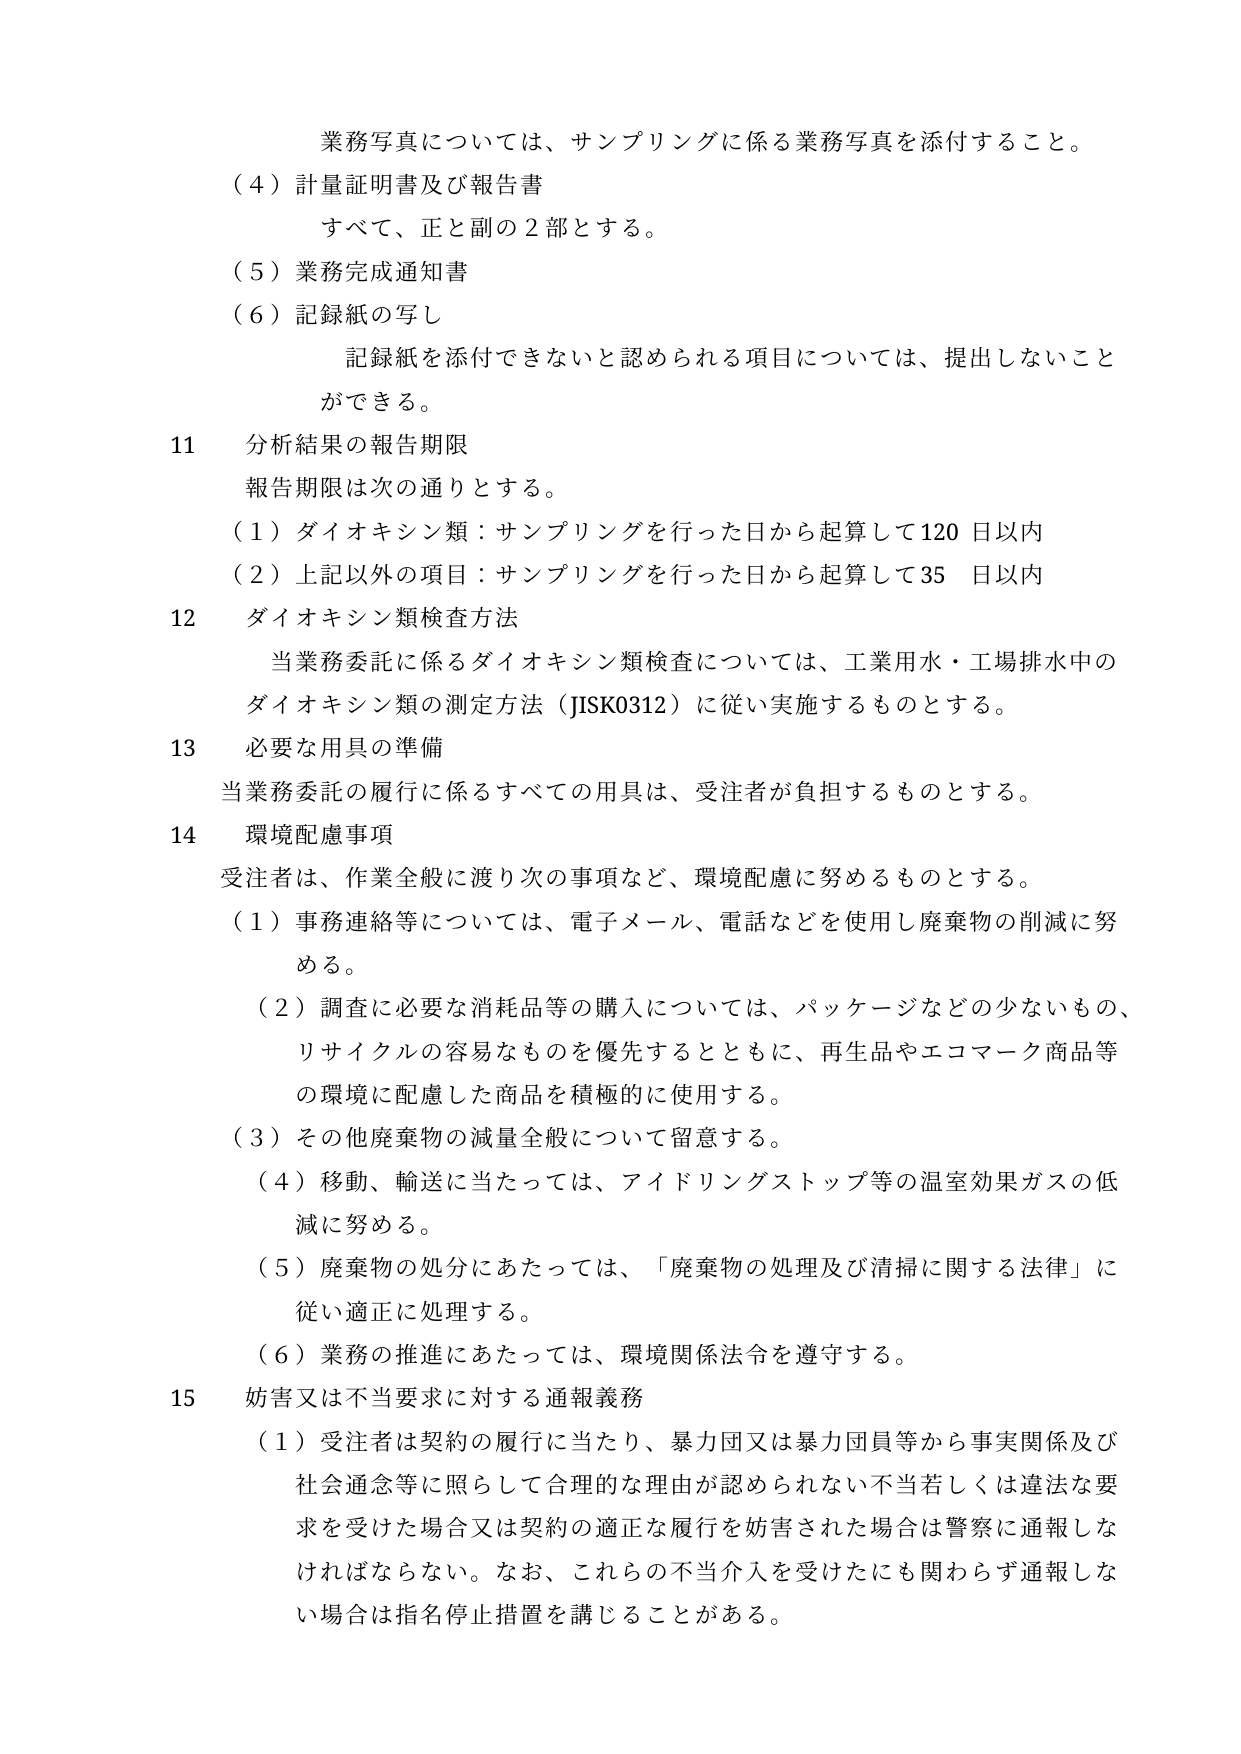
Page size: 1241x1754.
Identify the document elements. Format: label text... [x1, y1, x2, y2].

text （４）計量証明書及び報告書 [120, 162, 1120, 205]
text （１）受注者は契約の履行に当たり、暴力団又は暴力団員等から事実関係及び社会通念等に照らして合理的な理由が認められない不当若しくは違法な要求を受けた場合又は契約の適正な履行を妨害された場合は警察に通報しなければならない。なお、これらの不当介入を受けたにも関わらず通報しない場合は指名停止措置を講じることがある。 [221, 1419, 1120, 1635]
text 報告期限は次の通りとする。 [202, 465, 1120, 509]
text （６）記録紙の写し [120, 292, 1120, 335]
text 11 分析結果の報告期限 [145, 422, 1120, 465]
text （１）ダイオキシン類：サンプリングを行った日から起算して120日以内 [202, 509, 1120, 552]
text 14 環境配慮事項 [120, 812, 1120, 855]
text （５）業務完成通知書 [120, 249, 1120, 292]
text （５）廃棄物の処分にあたっては、「廃棄物の処理及び清掃に関する法律」に従い適正に処理する。 [220, 1245, 1120, 1332]
text 記録紙を添付できないと認められる項目については、提出しないことができる。 [296, 335, 1120, 422]
text （２）調査に必要な消耗品等の購入については、パッケージなどの少ないもの、リサイクルの容易なものを優先するとともに、再生品やエコマーク商品等の環境に配慮した商品を積極的に使用する。 [221, 985, 1120, 1115]
text （４）移動、輸送に当たっては、アイドリングストップ等の温室効果ガスの低減に努める。 [220, 1159, 1120, 1245]
text （６）業務の推進にあたっては、環境関係法令を遵守する。 [220, 1332, 1120, 1375]
text （１）事務連絡等については、電子メール、電話などを使用し廃棄物の削減に努める。 [195, 899, 1120, 985]
text （３）その他廃棄物の減量全般について留意する。 [164, 1115, 1120, 1159]
text 13 必要な用具の準備 [145, 725, 1120, 769]
text 業務写真については、サンプリングに係る業務写真を添付すること。 [148, 119, 1120, 162]
text 15 妨害又は不当要求に対する通報義務 [120, 1375, 1120, 1419]
text 当業務委託に係るダイオキシン類検査については、工業用水・工場排水中のダイオキシン類の測定方法（JISK0312）に従い実施するものとする。 [221, 639, 1120, 725]
text 12 ダイオキシン類検査方法 [120, 595, 1120, 639]
text 受注者は、作業全般に渡り次の事項など、環境配慮に努めるものとする。 [120, 855, 1120, 899]
text （２）上記以外の項目：サンプリングを行った日から起算して35日以内 [202, 552, 1120, 595]
text 当業務委託の履行に係るすべての用具は、受注者が負担するものとする。 [120, 769, 1120, 812]
text すべて、正と副の２部とする。 [120, 205, 1120, 249]
